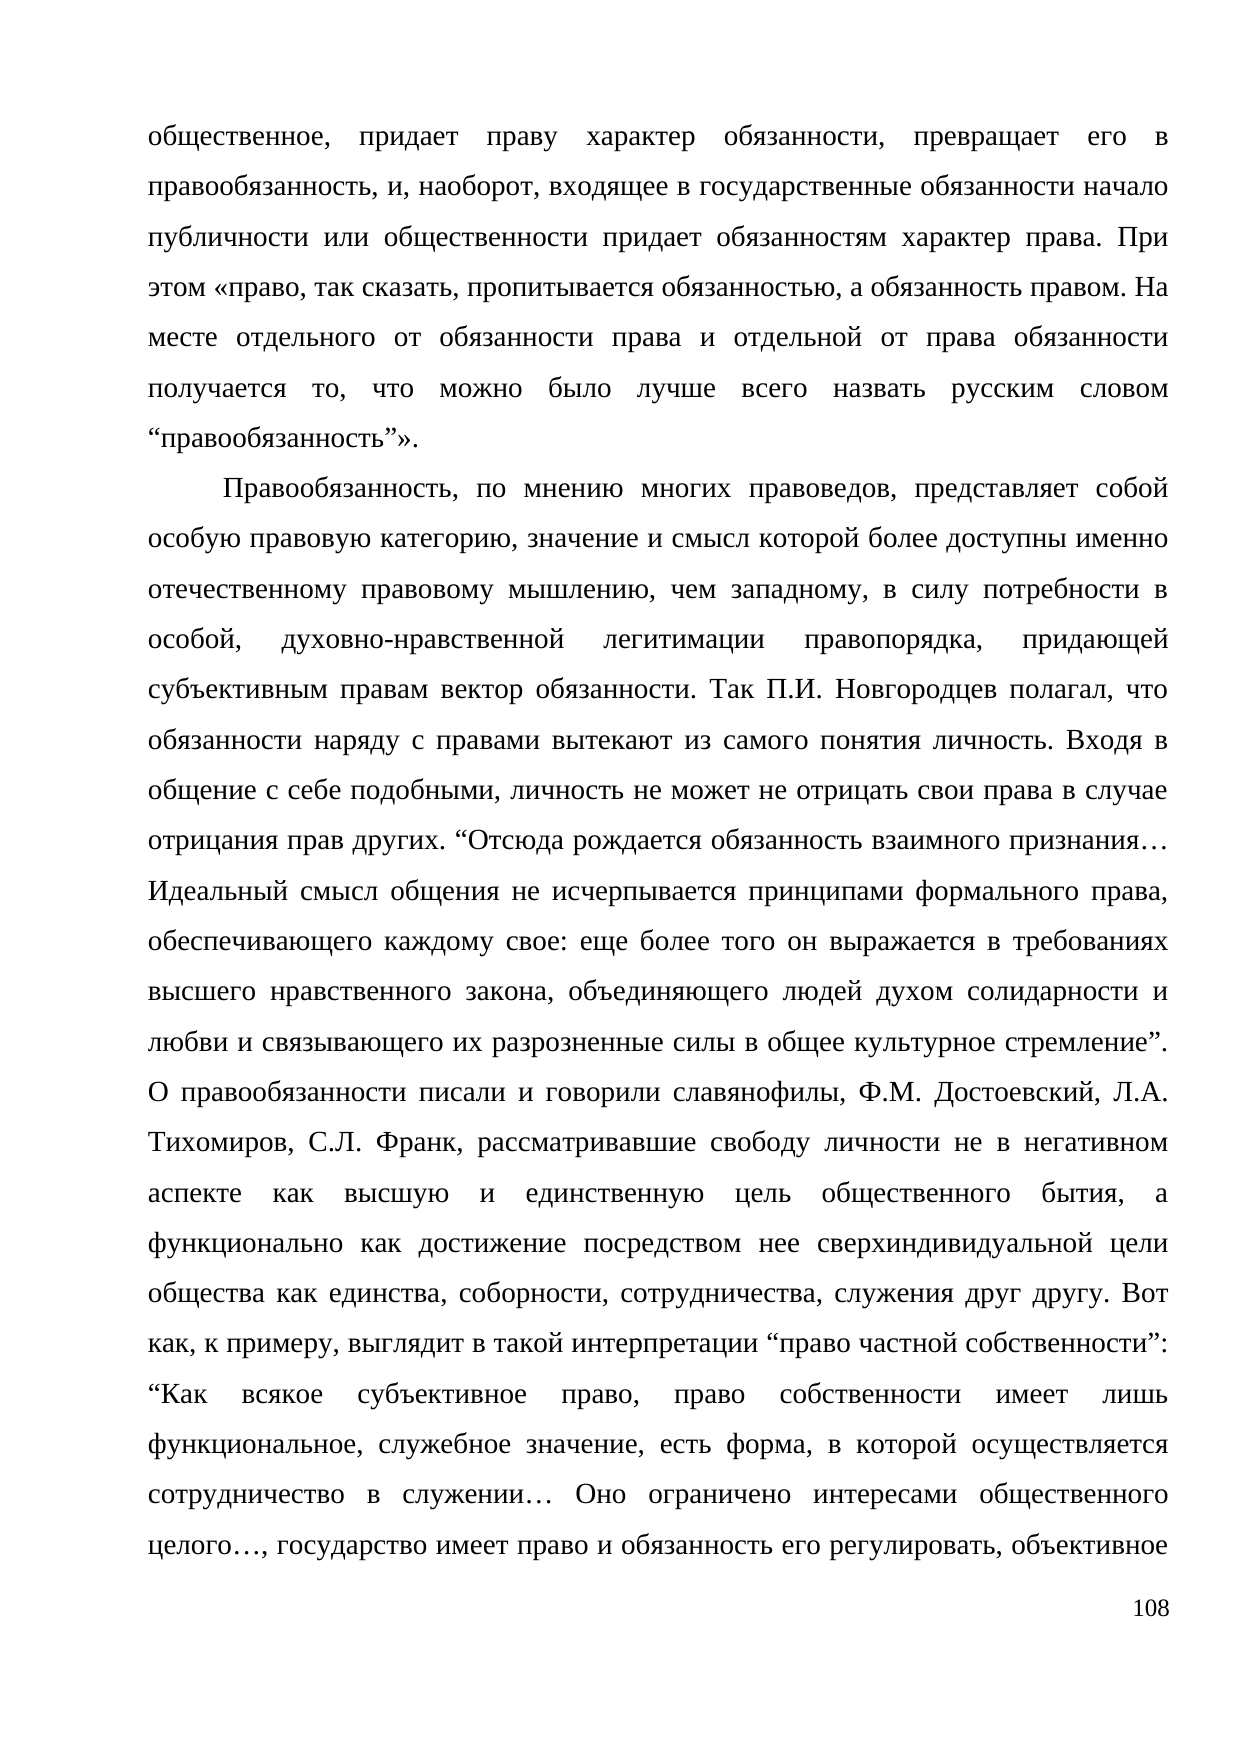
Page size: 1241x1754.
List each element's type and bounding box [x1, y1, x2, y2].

text [148, 118, 1169, 453]
text [148, 470, 1169, 1560]
